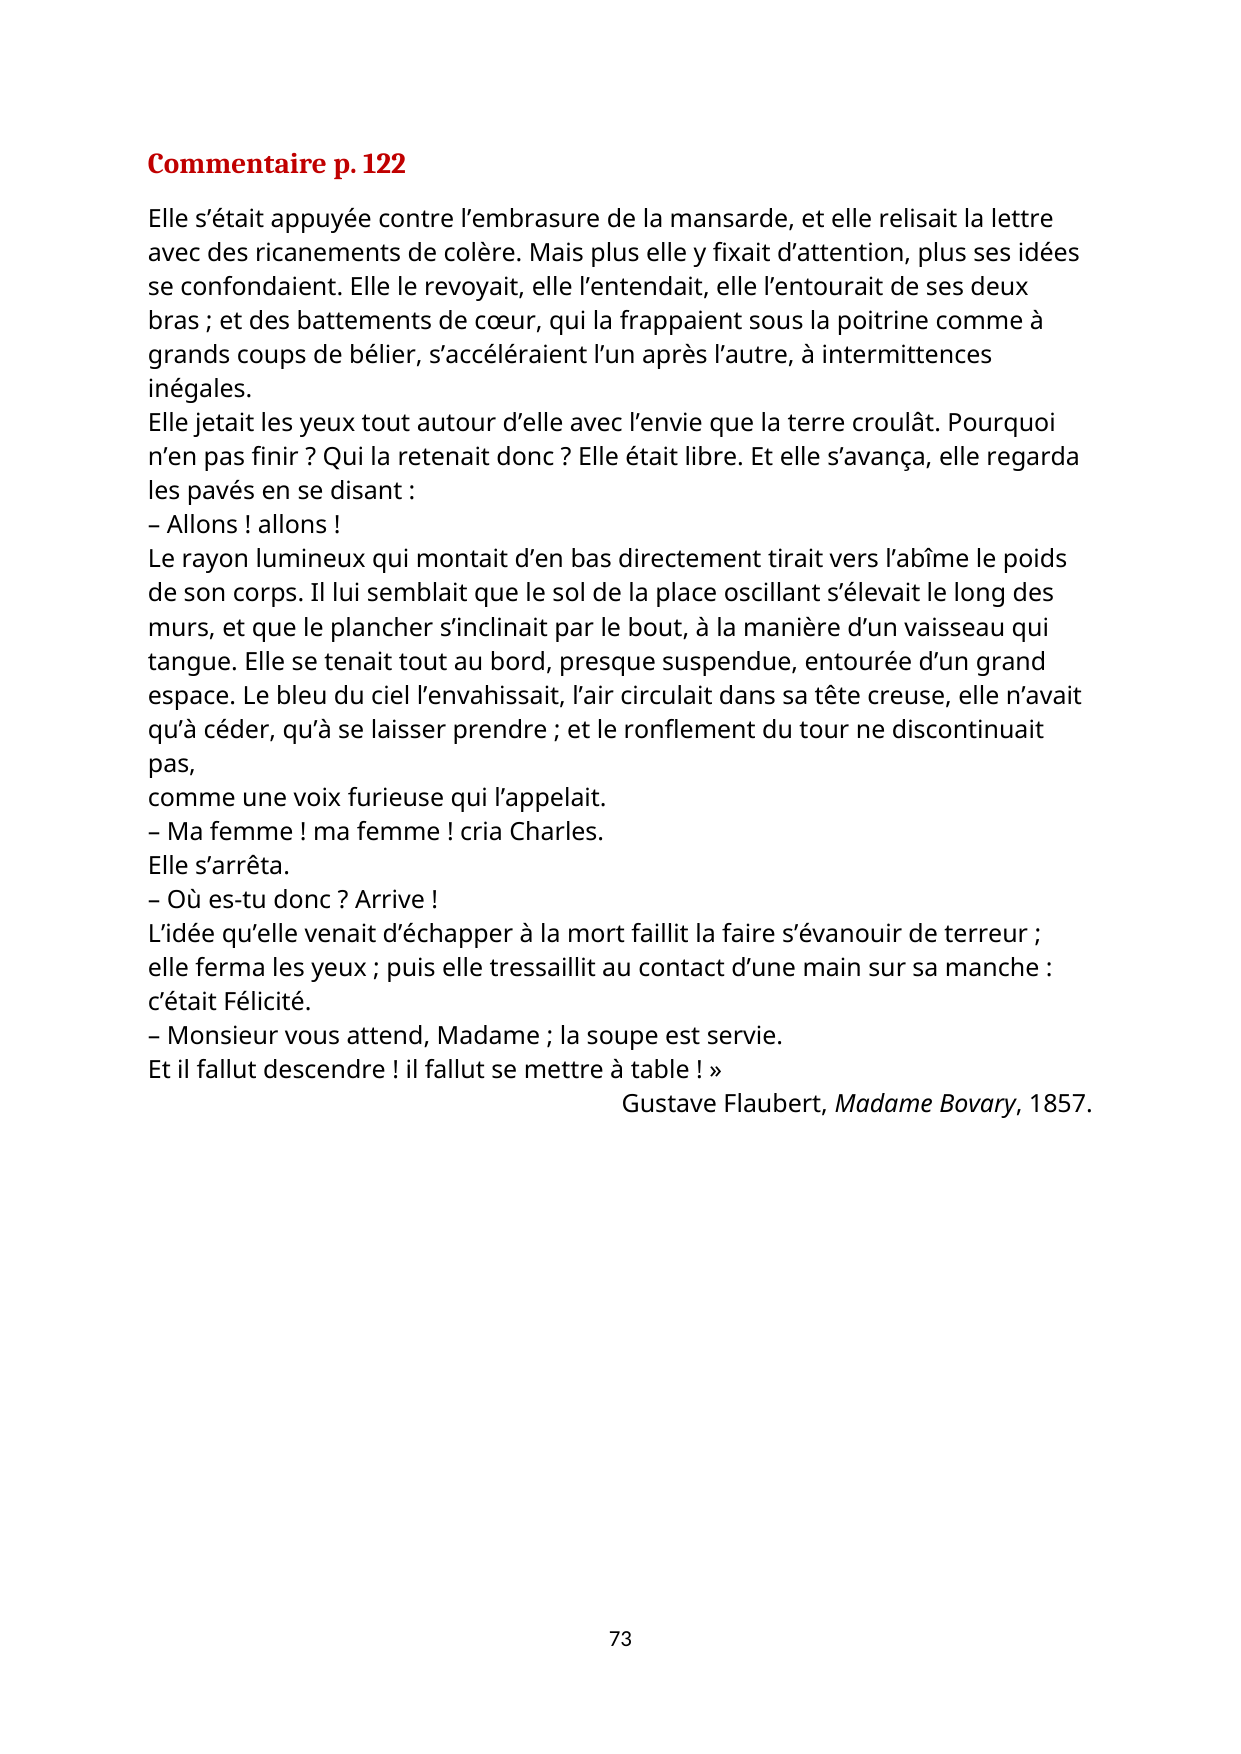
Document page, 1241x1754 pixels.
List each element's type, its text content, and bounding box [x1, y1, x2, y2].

text n’en pas finir ? Qui la retenait donc ? Elle était libre. Et elle s’avança, elle regarda [148, 439, 1093, 473]
text L’idée qu’elle venait d’échapper à la mort faillit la faire s’évanouir de terreur ; [148, 916, 1093, 950]
text espace. Le bleu du ciel l’envahissait, l’air circulait dans sa tête creuse, elle n’avait [148, 677, 1093, 711]
text comme une voix furieuse qui l’appelait. [148, 779, 1093, 813]
text de son corps. Il lui semblait que le sol de la place oscillant s’élevait le long des [148, 575, 1093, 609]
text avec des ricanements de colère. Mais plus elle y fixait d’attention, plus ses idées [148, 234, 1093, 268]
text grands coups de bélier, s’accéléraient l’un après l’autre, à intermittences inégales. [148, 337, 1093, 405]
text Le rayon lumineux qui montait d’en bas directement tirait vers l’abîme le poids [148, 541, 1093, 575]
text tangue. Elle se tenait tout au bord, presque suspendue, entourée d’un grand [148, 643, 1093, 677]
text – Allons ! allons ! [148, 507, 1093, 541]
text Elle jetait les yeux tout autour d’elle avec l’envie que la terre croulât. Pourquoi [148, 405, 1093, 439]
text Et il fallut descendre ! il fallut se mettre à table ! » [148, 1052, 1093, 1086]
text c’était Félicité. [148, 984, 1093, 1018]
text – Monsieur vous attend, Madame ; la soupe est servie. [148, 1018, 1093, 1052]
text bras ; et des battements de cœur, qui la frappaient sous la poitrine comme à [148, 303, 1093, 337]
text qu’à céder, qu’à se laisser prendre ; et le ronflement du tour ne discontinuait pas, [148, 711, 1093, 779]
text Elle s’arrêta. [148, 848, 1093, 882]
text Commentaire p. 122 [148, 148, 1093, 181]
text – Où es-tu donc ? Arrive ! [148, 882, 1093, 916]
text murs, et que le plancher s’inclinait par le bout, à la manière d’un vaisseau qui [148, 609, 1093, 643]
text – Ma femme ! ma femme ! cria Charles. [148, 813, 1093, 848]
text Elle s’était appuyée contre l’embrasure de la mansarde, et elle relisait la lettre [148, 200, 1093, 234]
text elle ferma les yeux ; puis elle tressaillit au contact d’une main sur sa manche : [148, 950, 1093, 984]
text se confondaient. Elle le revoyait, elle l’entendait, elle l’entourait de ses deux [148, 268, 1093, 303]
text les pavés en se disant : [148, 473, 1093, 507]
text Gustave Flaubert, Madame Bovary, 1857. [148, 1086, 1093, 1120]
